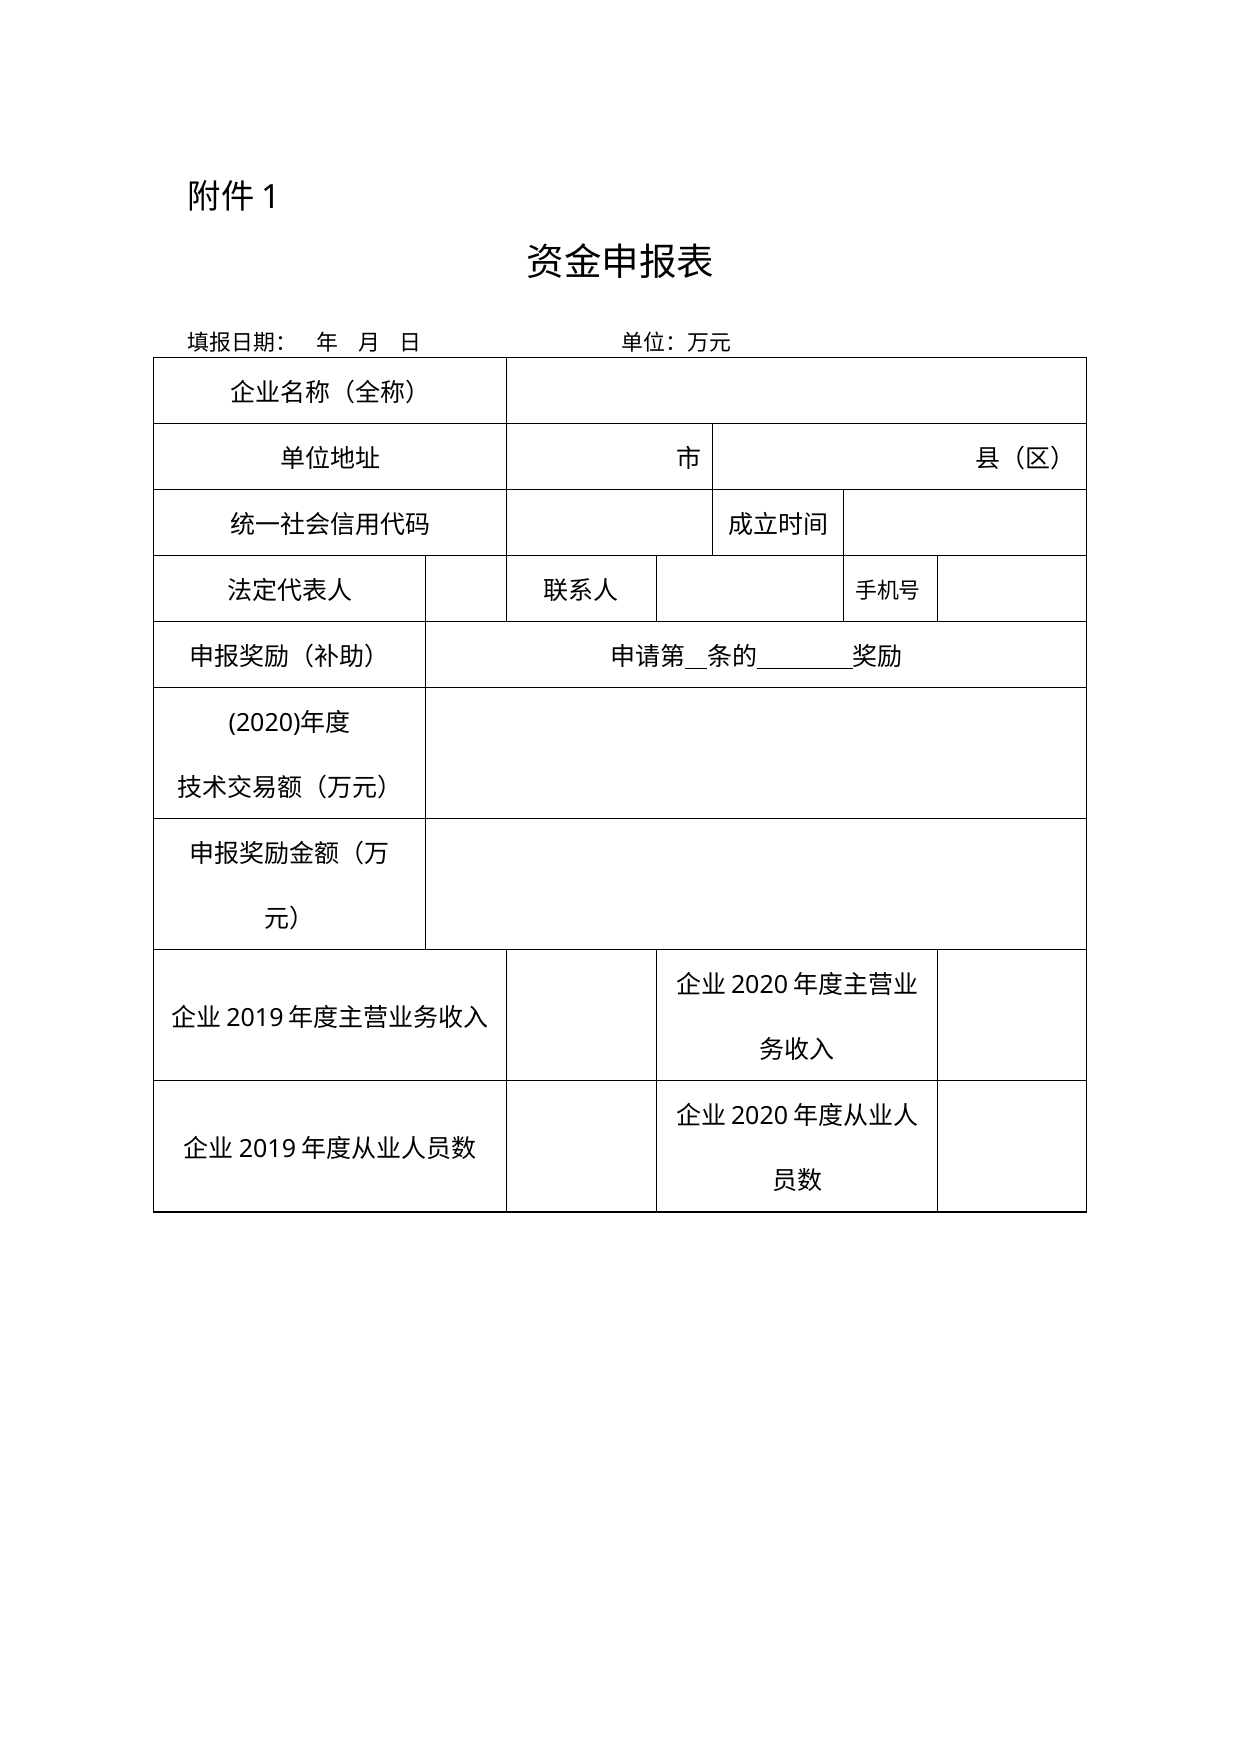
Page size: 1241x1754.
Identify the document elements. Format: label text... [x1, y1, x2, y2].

table_header 企业名称（全称） [154, 358, 506, 423]
text 填报日期： 年 月 日 单位：万元 [187, 324, 1053, 357]
table_cell 统一社会信用代码 [154, 490, 506, 555]
table_cell 申报奖励金额（万元） [154, 819, 425, 949]
table_cell [938, 950, 1086, 1080]
table_header [507, 358, 1086, 423]
table_cell [507, 950, 656, 1080]
table_cell 企业2020年度主营业务收入 [657, 950, 937, 1080]
table_cell [844, 490, 1086, 555]
table_cell 单位地址 [154, 424, 506, 489]
table_cell [657, 556, 843, 621]
table_cell 申请第 条的 奖励 [426, 622, 1086, 687]
table_cell [938, 1081, 1086, 1211]
table_cell [938, 556, 1086, 621]
text 附件1 [187, 162, 994, 227]
table_cell (2020)年度 技术交易额（万元） [154, 688, 425, 818]
table_cell 法定代表人 [154, 556, 425, 621]
table_cell 市 [507, 424, 712, 489]
table_cell [426, 819, 1086, 949]
text 资金申报表 [187, 227, 1053, 292]
table_cell [426, 556, 506, 621]
table_cell 联系人 [507, 556, 656, 621]
table_cell 企业2019年度主营业务收入 [154, 950, 506, 1080]
table_cell 企业2019年度从业人员数 [154, 1081, 506, 1211]
table_cell 成立时间 [713, 490, 843, 555]
table_cell 申报奖励（补助） [154, 622, 425, 687]
table_cell 手机号 [844, 556, 937, 621]
table_cell [507, 490, 712, 555]
table_cell [507, 1081, 656, 1211]
table_cell 县（区） [713, 424, 1086, 489]
table_cell 企业2020年度从业人员数 [657, 1081, 937, 1211]
table_cell [426, 688, 1086, 818]
